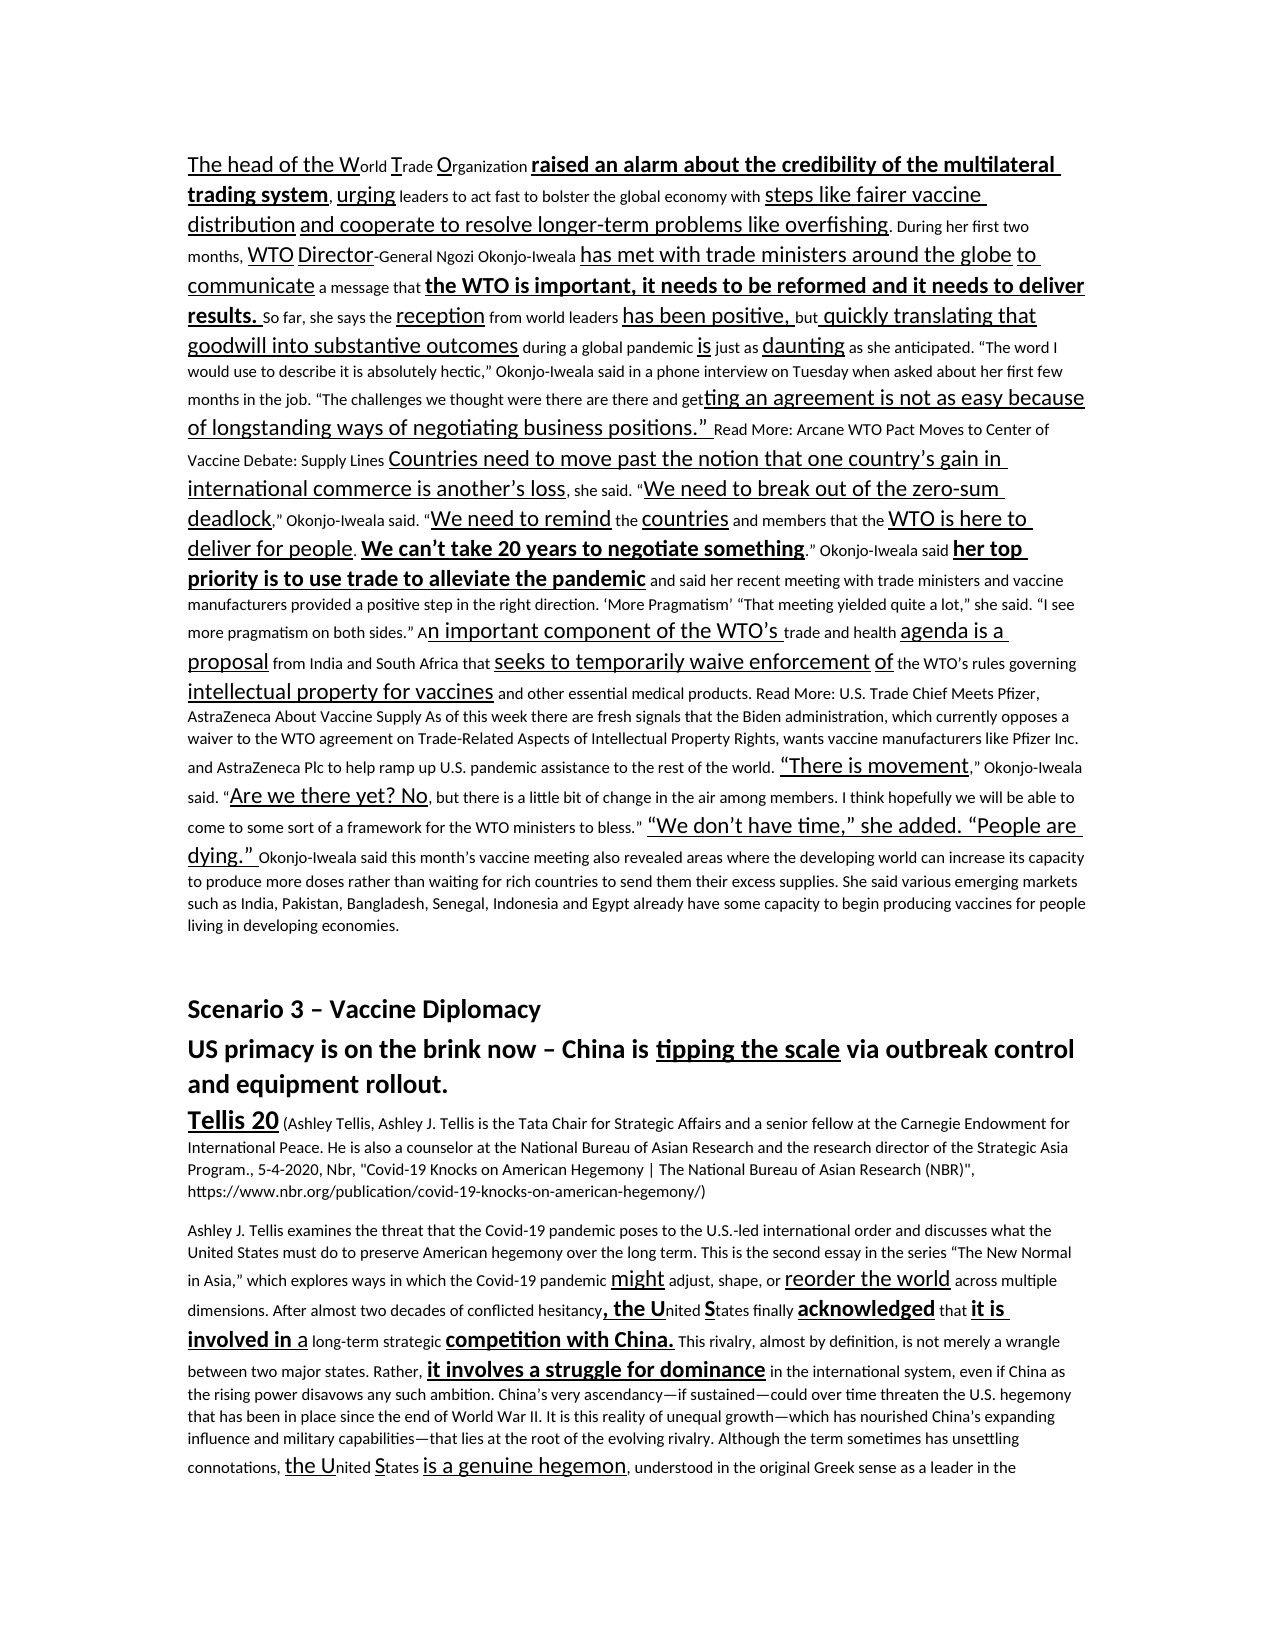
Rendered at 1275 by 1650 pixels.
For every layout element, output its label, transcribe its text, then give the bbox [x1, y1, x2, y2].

subtitle Scenario 3 – Vaccine Diplomacy [187, 992, 1087, 1025]
text Tellis 20 (Ashley Tellis, Ashley J. Tellis is the Tata Chair for Strategic Affairs and a senior fellow at the Carnegie Endowment for International Peace. He is also a counselor at the National Bureau of Asian Research and the research director of the Strategic Asia Program., 5-4-2020, Nbr, "Covid-19 Knocks on American Hegemony | The National Bureau of Asian Research (NBR)", https://www.nbr.org/publication/covid-19-knocks-on-american-hegemony/) [187, 1103, 1087, 1202]
text The head of the World Trade Organization raised an alarm about the credibility of the multilateral trading system, urging leaders to act fast to bolster the global economy with steps like fairer vaccine distribution and cooperate to resolve longer-term problems like overfishing. During her first two months, WTO Director-General Ngozi Okonjo-Iweala has met with trade ministers around the globe to communicate a message that the WTO is important, it needs to be reformed and it needs to deliver results. So far, she says the reception from world leaders has been positive, but quickly translating that goodwill into substantive outcomes during a global pandemic is just as daunting as she anticipated. “The word I would use to describe it is absolutely hectic,” Okonjo-Iweala said in a phone interview on Tuesday when asked about her first few months in the job. “The challenges we thought were there are there and getting an agreement is not as easy because of longstanding ways of negotiating business positions.” Read More: Arcane WTO Pact Moves to Center of Vaccine Debate: Supply Lines Countries need to move past the notion that one country’s gain in international commerce is another’s loss, she said. “We need to break out of the zero-sum deadlock,” Okonjo-Iweala said. “We need to remind the countries and members that the WTO is here to deliver for people. We can’t take 20 years to negotiate something.” Okonjo-Iweala said her top priority is to use trade to alleviate the pandemic and said her recent meeting with trade ministers and vaccine manufacturers provided a positive step in the right direction. ‘More Pragmatism’ “That meeting yielded quite a lot,” she said. “I see more pragmatism on both sides.” An important component of the WTO’s trade and health agenda is a proposal from India and South Africa that seeks to temporarily waive enforcement of the WTO’s rules governing intellectual property for vaccines and other essential medical products. Read More: U.S. Trade Chief Meets Pfizer, AstraZeneca About Vaccine Supply As of this week there are fresh signals that the Biden administration, which currently opposes a waiver to the WTO agreement on Trade-Related Aspects of Intellectual Property Rights, wants vaccine manufacturers like Pfizer Inc. and AstraZeneca Plc to help ramp up U.S. pandemic assistance to the rest of the world. “There is movement,” Okonjo-Iweala said. “Are we there yet? No, but there is a little bit of change in the air among members. I think hopefully we will be able to come to some sort of a framework for the WTO ministers to bless.” “We don’t have time,” she added. “People are dying.” Okonjo-Iweala said this month’s vaccine meeting also revealed areas where the developing world can increase its capacity to produce more doses rather than waiting for rich countries to send them their excess supplies. She said various emerging markets such as India, Pakistan, Bangladesh, Senegal, Indonesia and Egypt already have some capacity to begin producing vaccines for people living in developing economies. [187, 150, 1087, 935]
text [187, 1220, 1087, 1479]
subtitle US primacy is on the brink now – China is tipping the scale via outbreak control and equipment rollout. [187, 1032, 1087, 1101]
